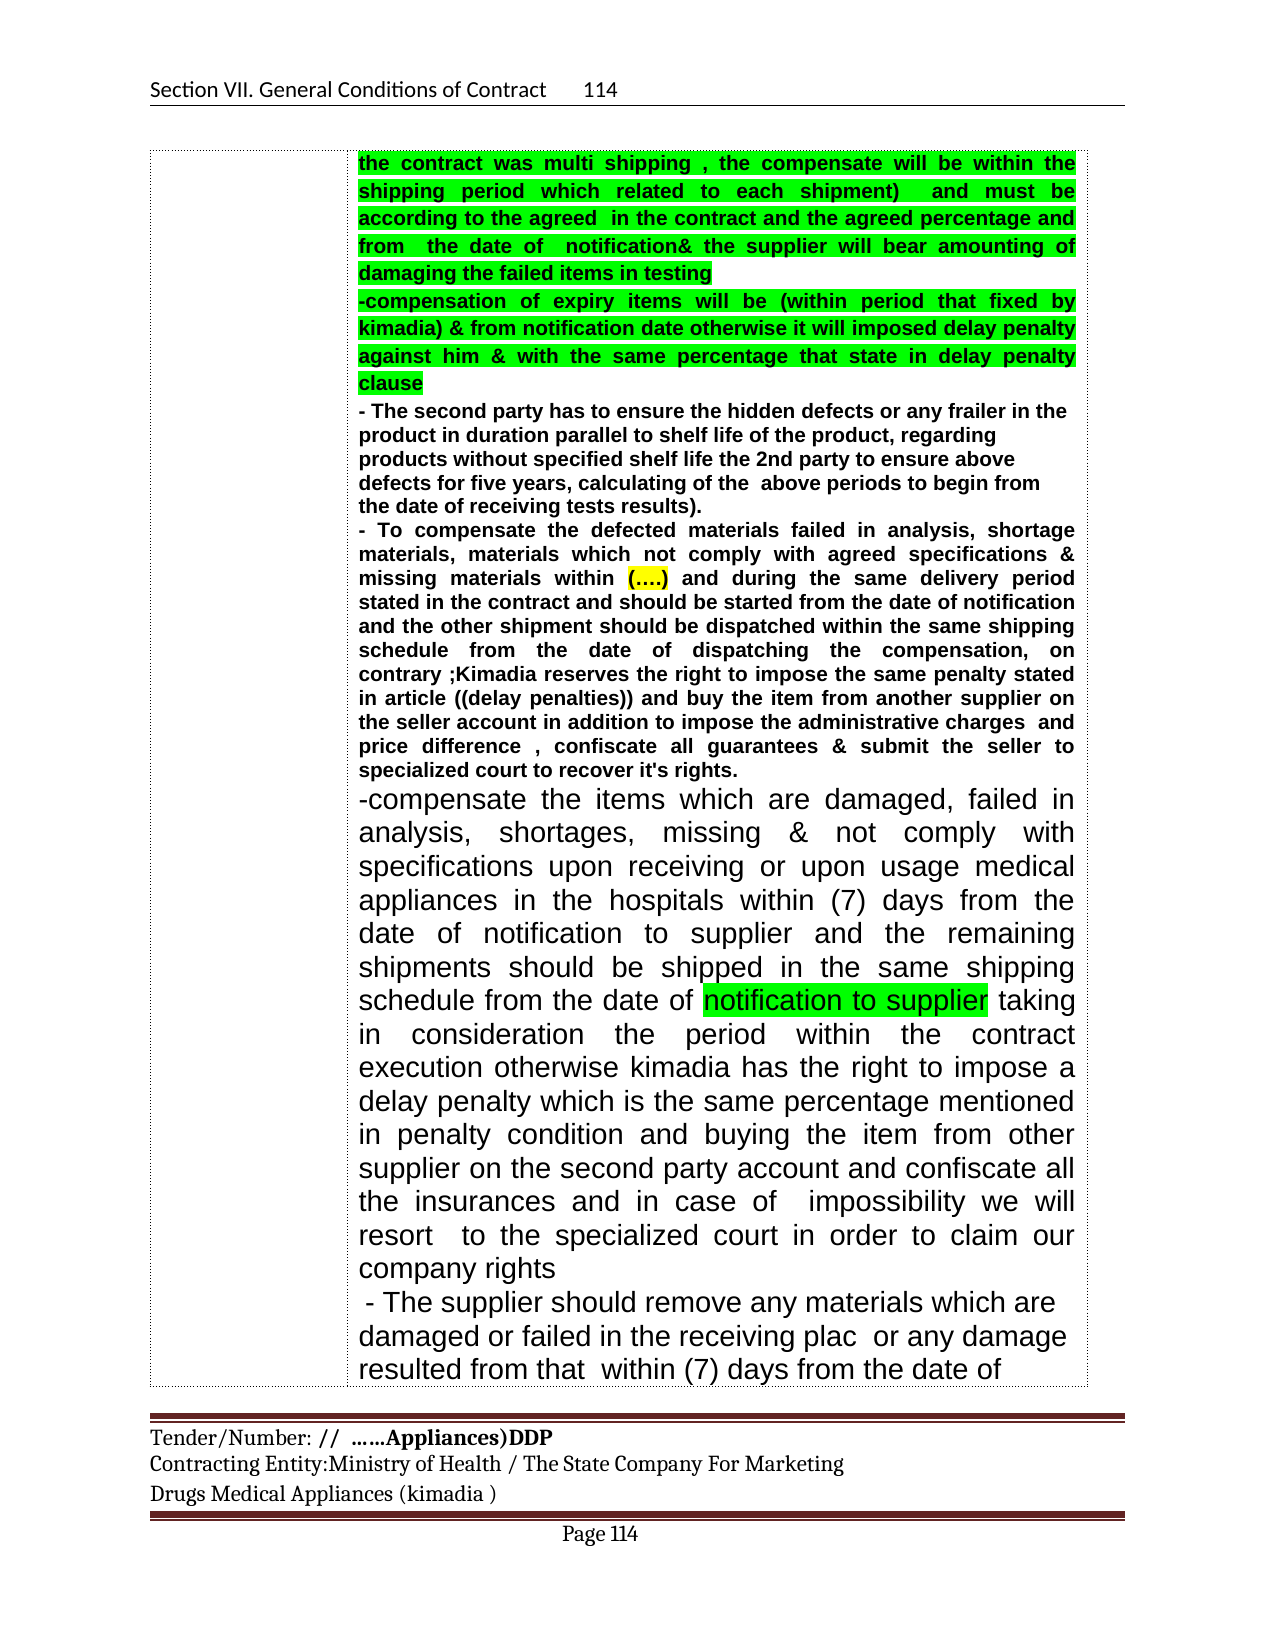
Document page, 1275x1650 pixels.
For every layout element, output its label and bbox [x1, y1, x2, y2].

table_cell [347, 150, 1088, 1386]
table_cell [150, 150, 347, 1386]
